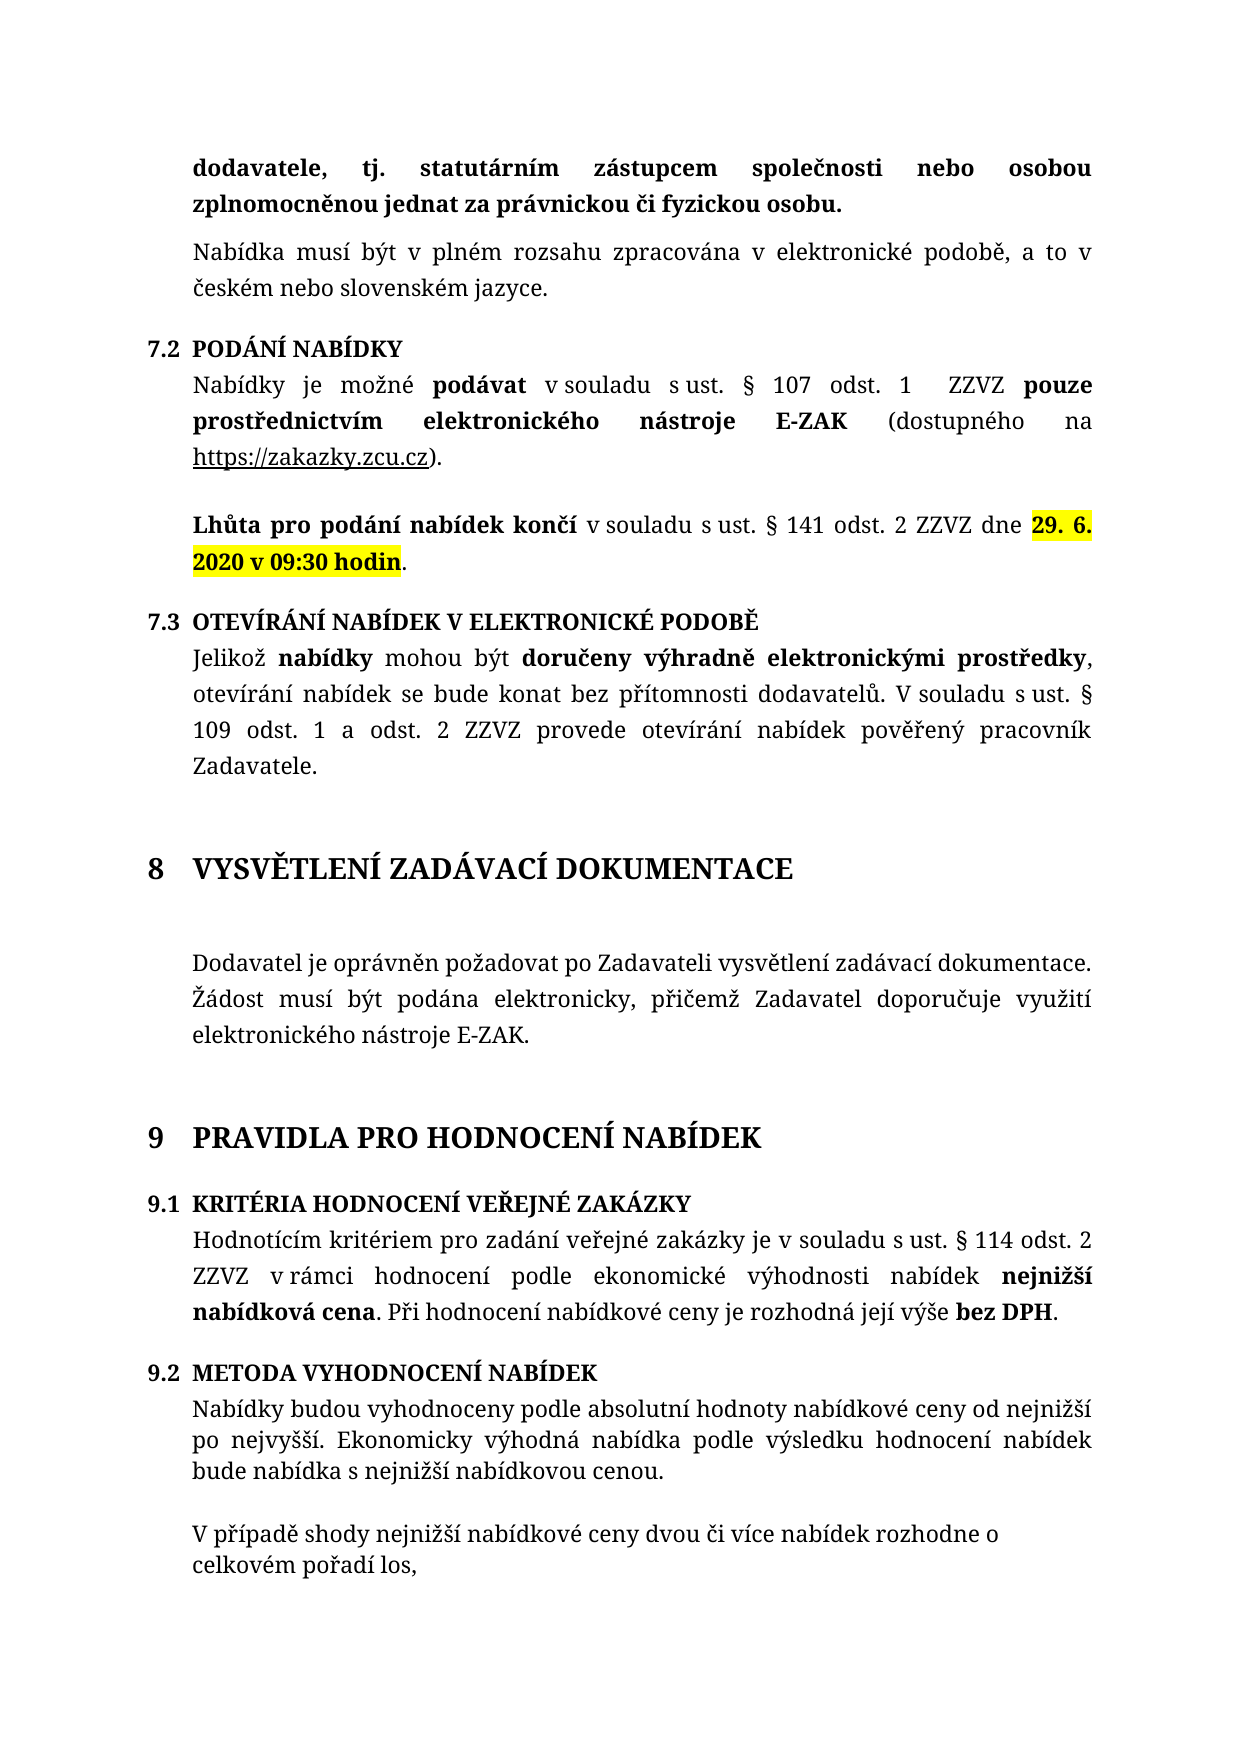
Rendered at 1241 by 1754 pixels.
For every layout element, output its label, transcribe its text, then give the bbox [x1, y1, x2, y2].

text Nabídka musí být v plném rozsahu zpracována v elektronické podobě, a to v českém nebo slovenském jazyce. [193, 236, 1093, 303]
subtitle METODA VYHODNOCENÍ NABÍDEK [147, 1357, 1093, 1388]
text V případě shody nejnižší nabídkové ceny dvou či více nabídek rozhodne o celkovém pořadí los, [192, 1518, 1093, 1580]
subtitle PODÁNÍ NABÍDKY [147, 333, 1093, 364]
subtitle KRITÉRIA HODNOCENÍ VEŘEJNÉ ZAKÁZKY [147, 1188, 1093, 1219]
subtitle PRAVIDLA PRO HODNOCENÍ NABÍDEK [148, 1117, 1093, 1157]
text Lhůta pro podání nabídek končí v souladu s ust. § 141 odst. 2 ZZVZ dne 29. 6. 2020 v 09:30 hodin. [193, 509, 1093, 577]
text Nabídky je možné podávat v souladu s ust. § 107 odst. 1 ZZVZ pouze prostřednictvím elektronického nástroje E-ZAK (dostupného na https://zakazky.zcu.cz). [193, 369, 1093, 472]
text Nabídky budou vyhodnoceny podle absolutní hodnoty nabídkové ceny od nejnižší po nejvyšší. Ekonomicky výhodná nabídka podle výsledku hodnocení nabídek bude nabídka s nejnižší nabídkovou cenou. [192, 1393, 1093, 1487]
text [192, 152, 1093, 219]
subtitle OTEVÍRÁNÍ NABÍDEK V ELEKTRONICKÉ PODOBĚ [148, 606, 1093, 638]
text Hodnotícím kritériem pro zadání veřejné zakázky je v souladu s ust. § 114 odst. 2 ZZVZ v rámci hodnocení podle ekonomické výhodnosti nabídek nejnižší nabídková cena. Při hodnocení nabídkové ceny je rozhodná její výše bez DPH. [193, 1224, 1093, 1327]
subtitle VYSVĚTLENÍ ZADÁVACÍ DOKUMENTACE [148, 848, 1093, 888]
text Dodavatel je oprávněn požadovat po Zadavateli vysvětlení zadávací dokumentace. Žádost musí být podána elektronicky, přičemž Zadavatel doporučuje využití elektronického nástroje E-ZAK. [192, 947, 1093, 1050]
text Jelikož nabídky mohou být doručeny výhradně elektronickými prostředky, otevírání nabídek se bude konat bez přítomnosti dodavatelů. V souladu s ust. § 109 odst. 1 a odst. 2 ZZVZ provede otevírání nabídek pověřený pracovník Zadavatele. [193, 642, 1093, 781]
